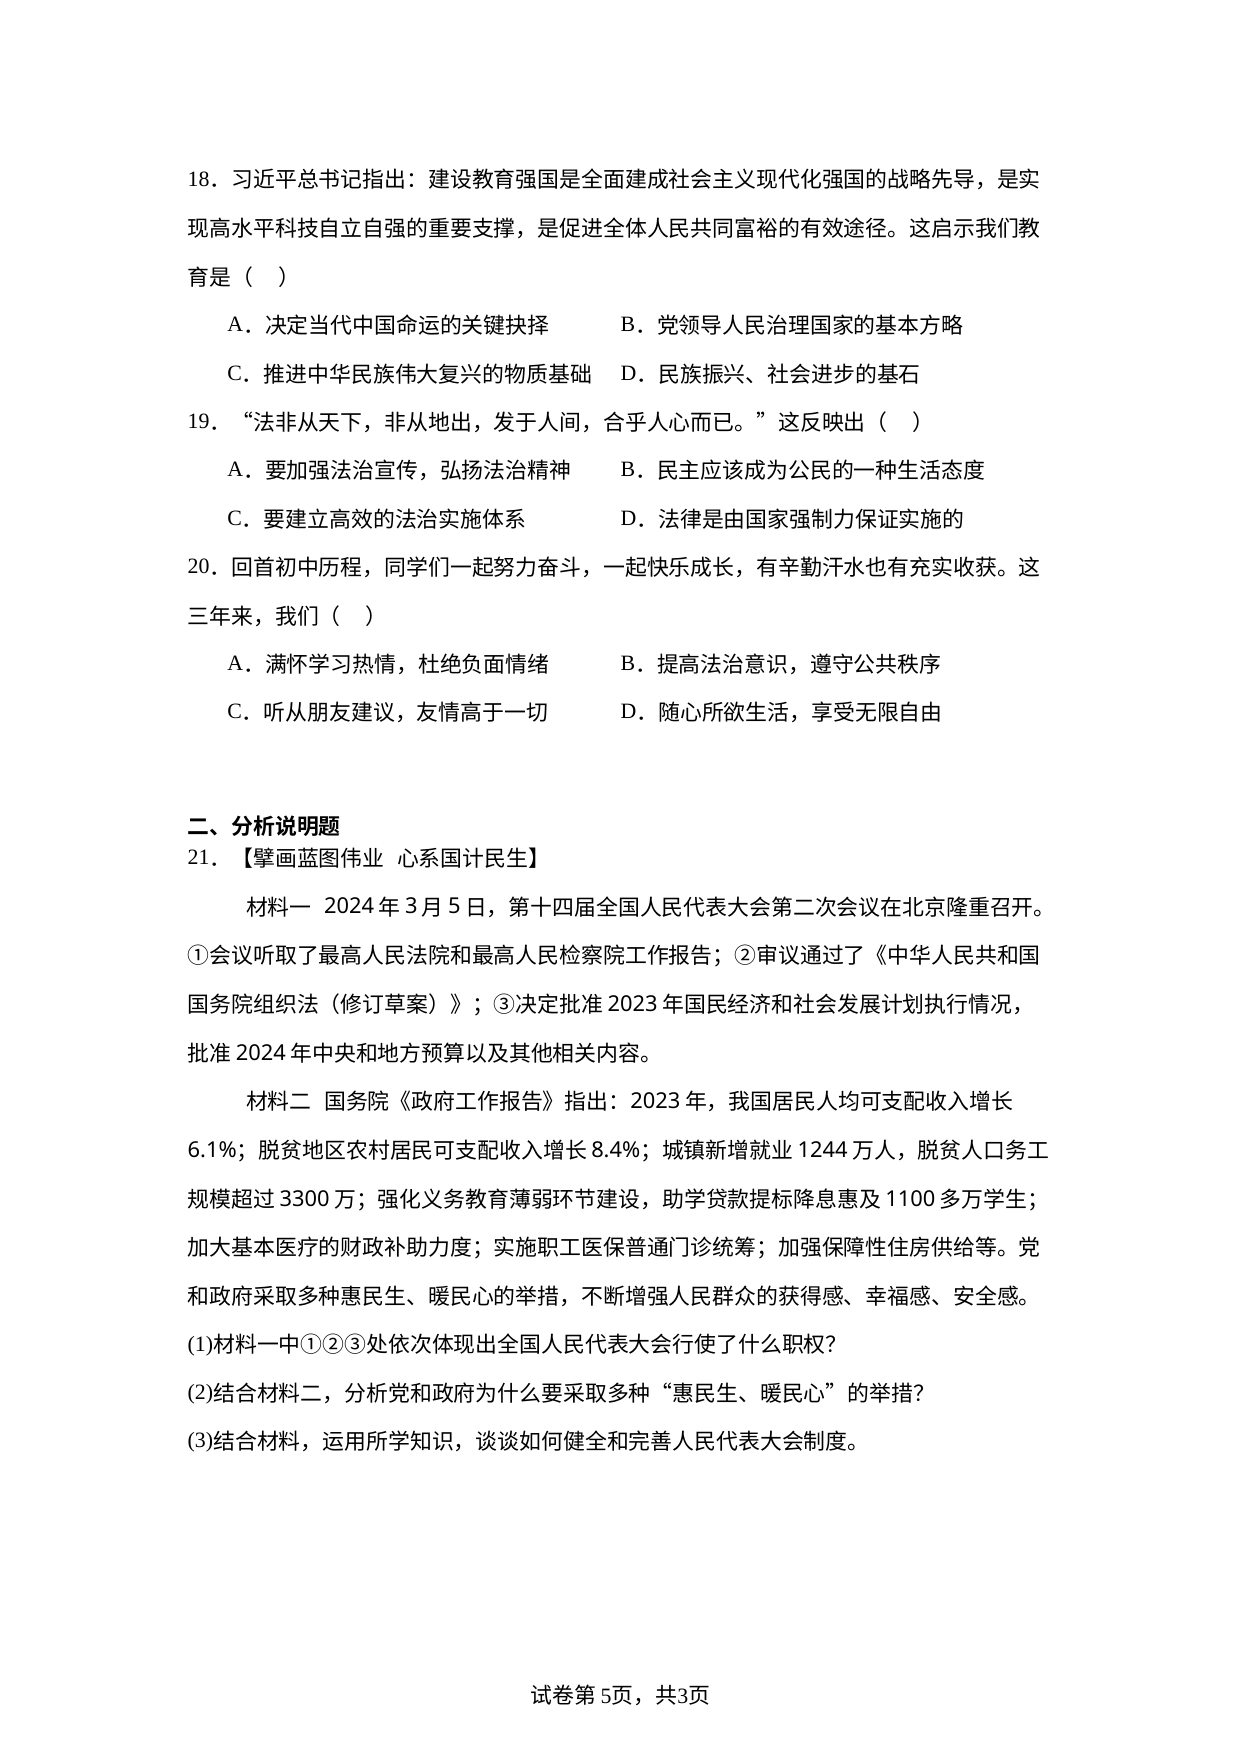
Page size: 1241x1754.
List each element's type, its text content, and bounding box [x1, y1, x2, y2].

text (3)结合材料，运用所学知识，谈谈如何健全和完善人民代表大会制度。 [187, 1424, 1053, 1456]
text (1)材料一中①②③处依次体现出全国人民代表大会行使了什么职权？ [187, 1327, 1053, 1359]
text A．要加强法治宣传，弘扬法治精神 B．民主应该成为公民的一种生活态度 [227, 453, 1053, 485]
text 21．【擘画蓝图伟业 心系国计民生】 [187, 841, 1053, 873]
text 二、分析说明题 [187, 808, 1053, 841]
text A．满怀学习热情，杜绝负面情绪 B．提高法治意识，遵守公共秩序 [227, 647, 1053, 679]
text C．听从朋友建议，友情高于一切 D．随心所欲生活，享受无限自由 [227, 695, 1053, 727]
text 20．回首初中历程，同学们一起努力奋斗，一起快乐成长，有辛勤汗水也有充实收获。这三年来，我们（ ） [187, 549, 1053, 631]
text A．决定当代中国命运的关键抉择 B．党领导人民治理国家的基本方略 [227, 308, 1053, 340]
text 材料二 国务院《政府工作报告》指出：2023年，我国居民人均可支配收入增长6.1%；脱贫地区农村居民可支配收入增长8.4%；城镇新增就业1244万人，脱贫人口务工规模超过3300万；强化义务教育薄弱环节建设，助学贷款提标降息惠及1100多万学生；加大基本医疗的财政补助力度；实施职工医保普通门诊统筹；加强保障性住房供给等。党和政府采取多种惠民生、暖民心的举措，不断增强人民群众的获得感、幸福感、安全感。 [187, 1084, 1053, 1311]
text C．要建立高效的法治实施体系 D．法律是由国家强制力保证实施的 [227, 501, 1053, 534]
text C．推进中华民族伟大复兴的物质基础 D．民族振兴、社会进步的基石 [227, 356, 1053, 389]
text (2)结合材料二，分析党和政府为什么要采取多种“惠民生、暖民心”的举措？ [187, 1375, 1053, 1408]
text 18．习近平总书记指出：建设教育强国是全面建成社会主义现代化强国的战略先导，是实现高水平科技自立自强的重要支撑，是促进全体人民共同富裕的有效途径。这启示我们教育是（ ） [187, 162, 1053, 292]
text 材料一 2024年3月5日，第十四届全国人民代表大会第二次会议在北京隆重召开。①会议听取了最高人民法院和最高人民检察院工作报告；②审议通过了《中华人民共和国国务院组织法（修订草案）》；③决定批准2023年国民经济和社会发展计划执行情况，批准2024年中央和地方预算以及其他相关内容。 [187, 889, 1053, 1068]
text 19．“法非从天下，非从地出，发于人间，合乎人心而已。”这反映出（ ） [187, 404, 1053, 437]
